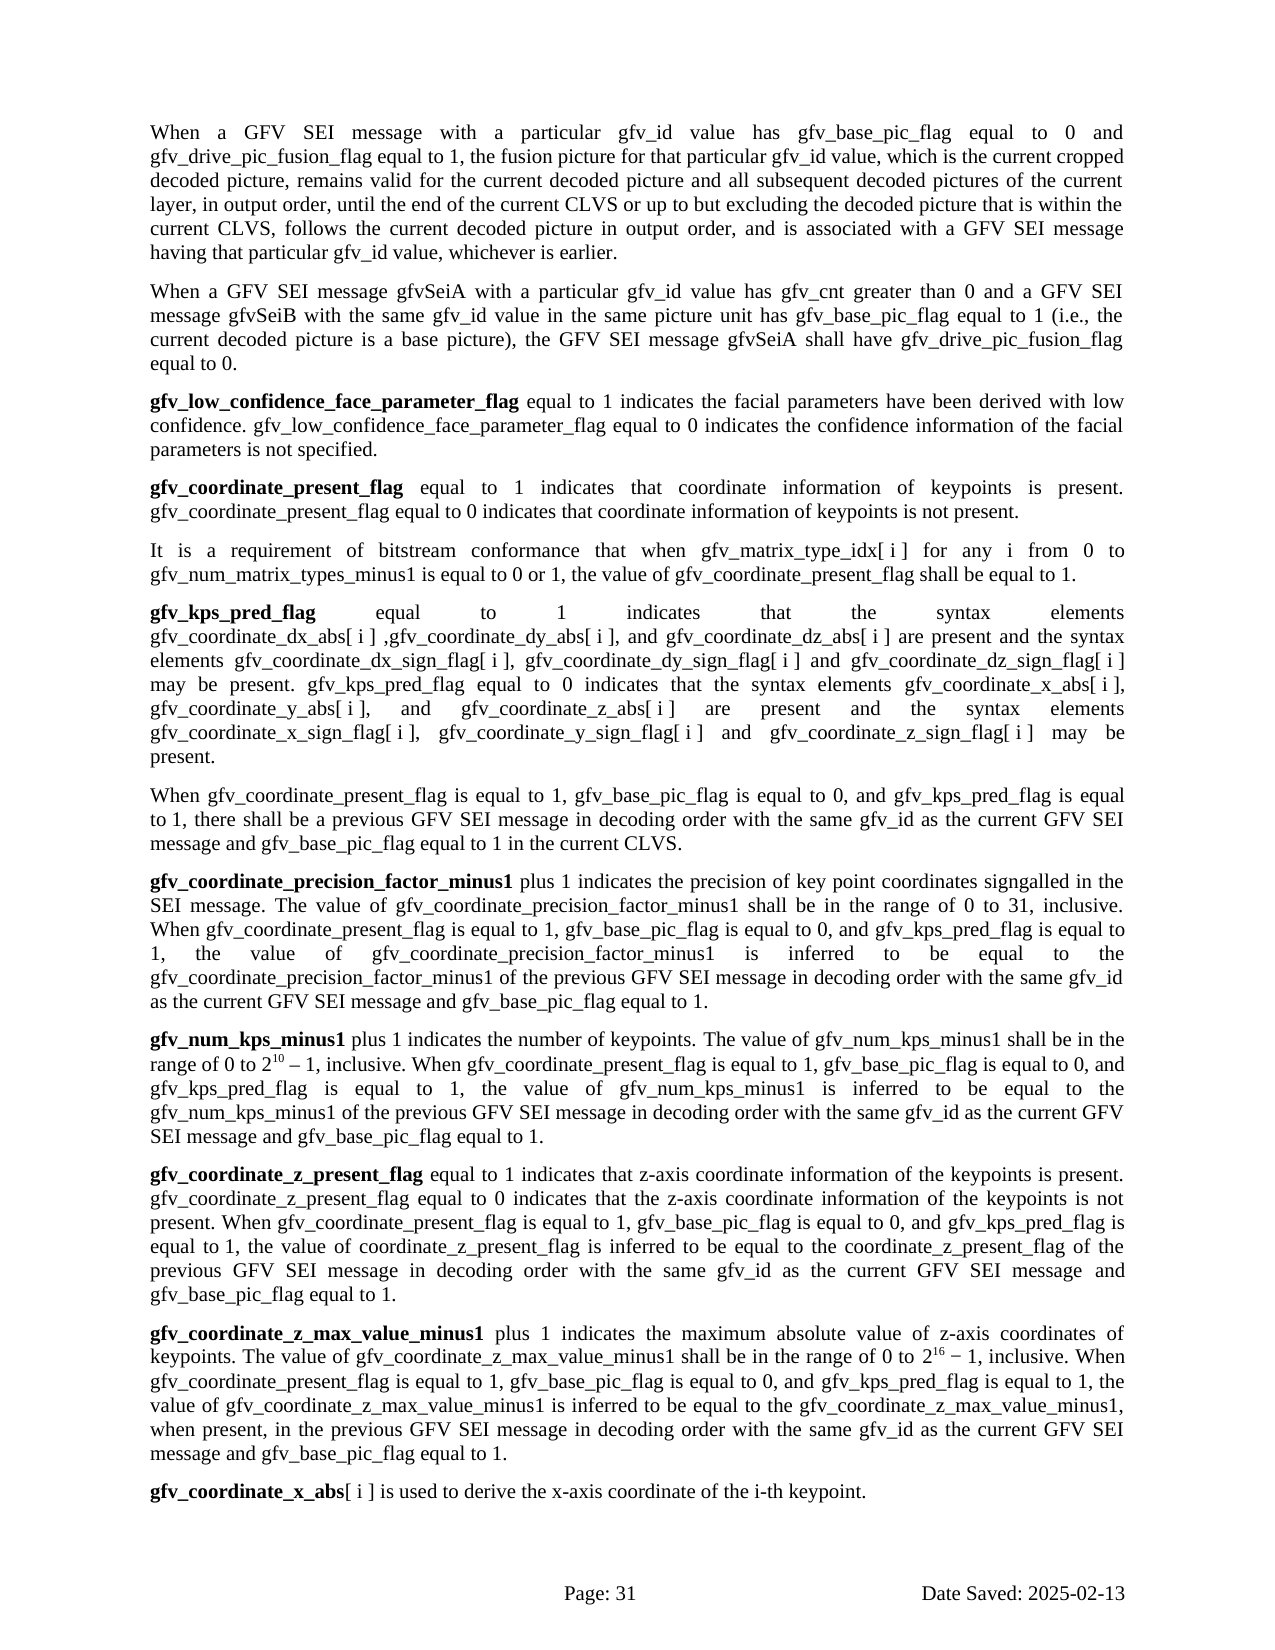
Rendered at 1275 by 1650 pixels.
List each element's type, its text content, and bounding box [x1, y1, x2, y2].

text When gfv_coordinate_present_flag is equal to 1, gfv_base_pic_flag is equal to 0, and gfv_kps_pred_flag is equal to 1, there shall be a previous GFV SEI message in decoding order with the same gfv_id as the current GFV SEI message and gfv_base_pic_flag equal to 1 in the current CLVS. [150, 782, 1125, 855]
text gfv_coordinate_x_abs[ i ] is used to derive the x-axis coordinate of the i-th keypoint. [150, 1479, 1125, 1503]
text gfv_coordinate_z_present_flag equal to 1 indicates that z-axis coordinate information of the keypoints is present. gfv_coordinate_z_present_flag equal to 0 indicates that the z-axis coordinate information of the keypoints is not present. When gfv_coordinate_present_flag is equal to 1, gfv_base_pic_flag is equal to 0, and gfv_kps_pred_flag is equal to 1, the value of coordinate_z_present_flag is inferred to be equal to the coordinate_z_present_flag of the previous GFV SEI message in decoding order with the same gfv_id as the current GFV SEI message and gfv_base_pic_flag equal to 1. [150, 1162, 1125, 1306]
text It is a requirement of bitstream conformance that when gfv_matrix_type_idx[ i ] for any i from 0 to gfv_num_matrix_types_minus1 is equal to 0 or 1, the value of gfv_coordinate_present_flag shall be equal to 1. [150, 538, 1125, 586]
text When a GFV SEI message gfvSeiA with a particular gfv_id value has gfv_cnt greater than 0 and a GFV SEI message gfvSeiB with the same gfv_id value in the same picture unit has gfv_base_pic_flag equal to 1 (i.e., the current decoded picture is a base picture), the GFV SEI message gfvSeiA shall have gfv_drive_pic_fusion_flag equal to 0. [150, 278, 1125, 375]
text gfv_coordinate_precision_factor_minus1 plus 1 indicates the precision of key point coordinates signgalled in the SEI message. The value of gfv_coordinate_precision_factor_minus1 shall be in the range of 0 to 31, inclusive. When gfv_coordinate_present_flag is equal to 1, gfv_base_pic_flag is equal to 0, and gfv_kps_pred_flag is equal to 1, the value of gfv_coordinate_precision_factor_minus1 is inferred to be equal to the gfv_coordinate_precision_factor_minus1 of the previous GFV SEI message in decoding order with the same gfv_id as the current GFV SEI message and gfv_base_pic_flag equal to 1. [150, 869, 1125, 1013]
text gfv_num_kps_minus1 plus 1 indicates the number of keypoints. The value of gfv_num_kps_minus1 shall be in the range of 0 to 210 – 1, inclusive. When gfv_coordinate_present_flag is equal to 1, gfv_base_pic_flag is equal to 0, and gfv_kps_pred_flag is equal to 1, the value of gfv_num_kps_minus1 is inferred to be equal to the gfv_num_kps_minus1 of the previous GFV SEI message in decoding order with the same gfv_id as the current GFV SEI message and gfv_base_pic_flag equal to 1. [150, 1027, 1125, 1148]
text gfv_kps_pred_flag equal to 1 indicates that the syntax elements gfv_coordinate_dx_abs[ i ] ,gfv_coordinate_dy_abs[ i ], and gfv_coordinate_dz_abs[ i ] are present and the syntax elements gfv_coordinate_dx_sign_flag[ i ], gfv_coordinate_dy_sign_flag[ i ] and gfv_coordinate_dz_sign_flag[ i ] may be present. gfv_kps_pred_flag equal to 0 indicates that the syntax elements gfv_coordinate_x_abs[ i ], gfv_coordinate_y_abs[ i ], and gfv_coordinate_z_abs[ i ] are present and the syntax elements gfv_coordinate_x_sign_flag[ i ], gfv_coordinate_y_sign_flag[ i ] and gfv_coordinate_z_sign_flag[ i ] may be present. [150, 600, 1125, 768]
text gfv_low_confidence_face_parameter_flag equal to 1 indicates the facial parameters have been derived with low confidence. gfv_low_confidence_face_parameter_flag equal to 0 indicates the confidence information of the facial parameters is not specified. [150, 389, 1125, 461]
text gfv_coordinate_z_max_value_minus1 plus 1 indicates the maximum absolute value of z-axis coordinates of keypoints. The value of gfv_coordinate_z_max_value_minus1 shall be in the range of 0 to 216 − 1, inclusive. When gfv_coordinate_present_flag is equal to 1, gfv_base_pic_flag is equal to 0, and gfv_kps_pred_flag is equal to 1, the value of gfv_coordinate_z_max_value_minus1 is inferred to be equal to the gfv_coordinate_z_max_value_minus1, when present, in the previous GFV SEI message in decoding order with the same gfv_id as the current GFV SEI message and gfv_base_pic_flag equal to 1. [150, 1320, 1125, 1465]
text gfv_coordinate_present_flag equal to 1 indicates that coordinate information of keypoints is present. gfv_coordinate_present_flag equal to 0 indicates that coordinate information of keypoints is not present. [150, 475, 1125, 523]
text When a GFV SEI message with a particular gfv_id value has gfv_base_pic_flag equal to 0 and gfv_drive_pic_fusion_flag equal to 1, the fusion picture for that particular gfv_id value, which is the current cropped decoded picture, remains valid for the current decoded picture and all subsequent decoded pictures of the current layer, in output order, until the end of the current CLVS or up to but excluding the decoded picture that is within the current CLVS, follows the current decoded picture in output order, and is associated with a GFV SEI message having that particular gfv_id value, whichever is earlier. [150, 120, 1125, 264]
